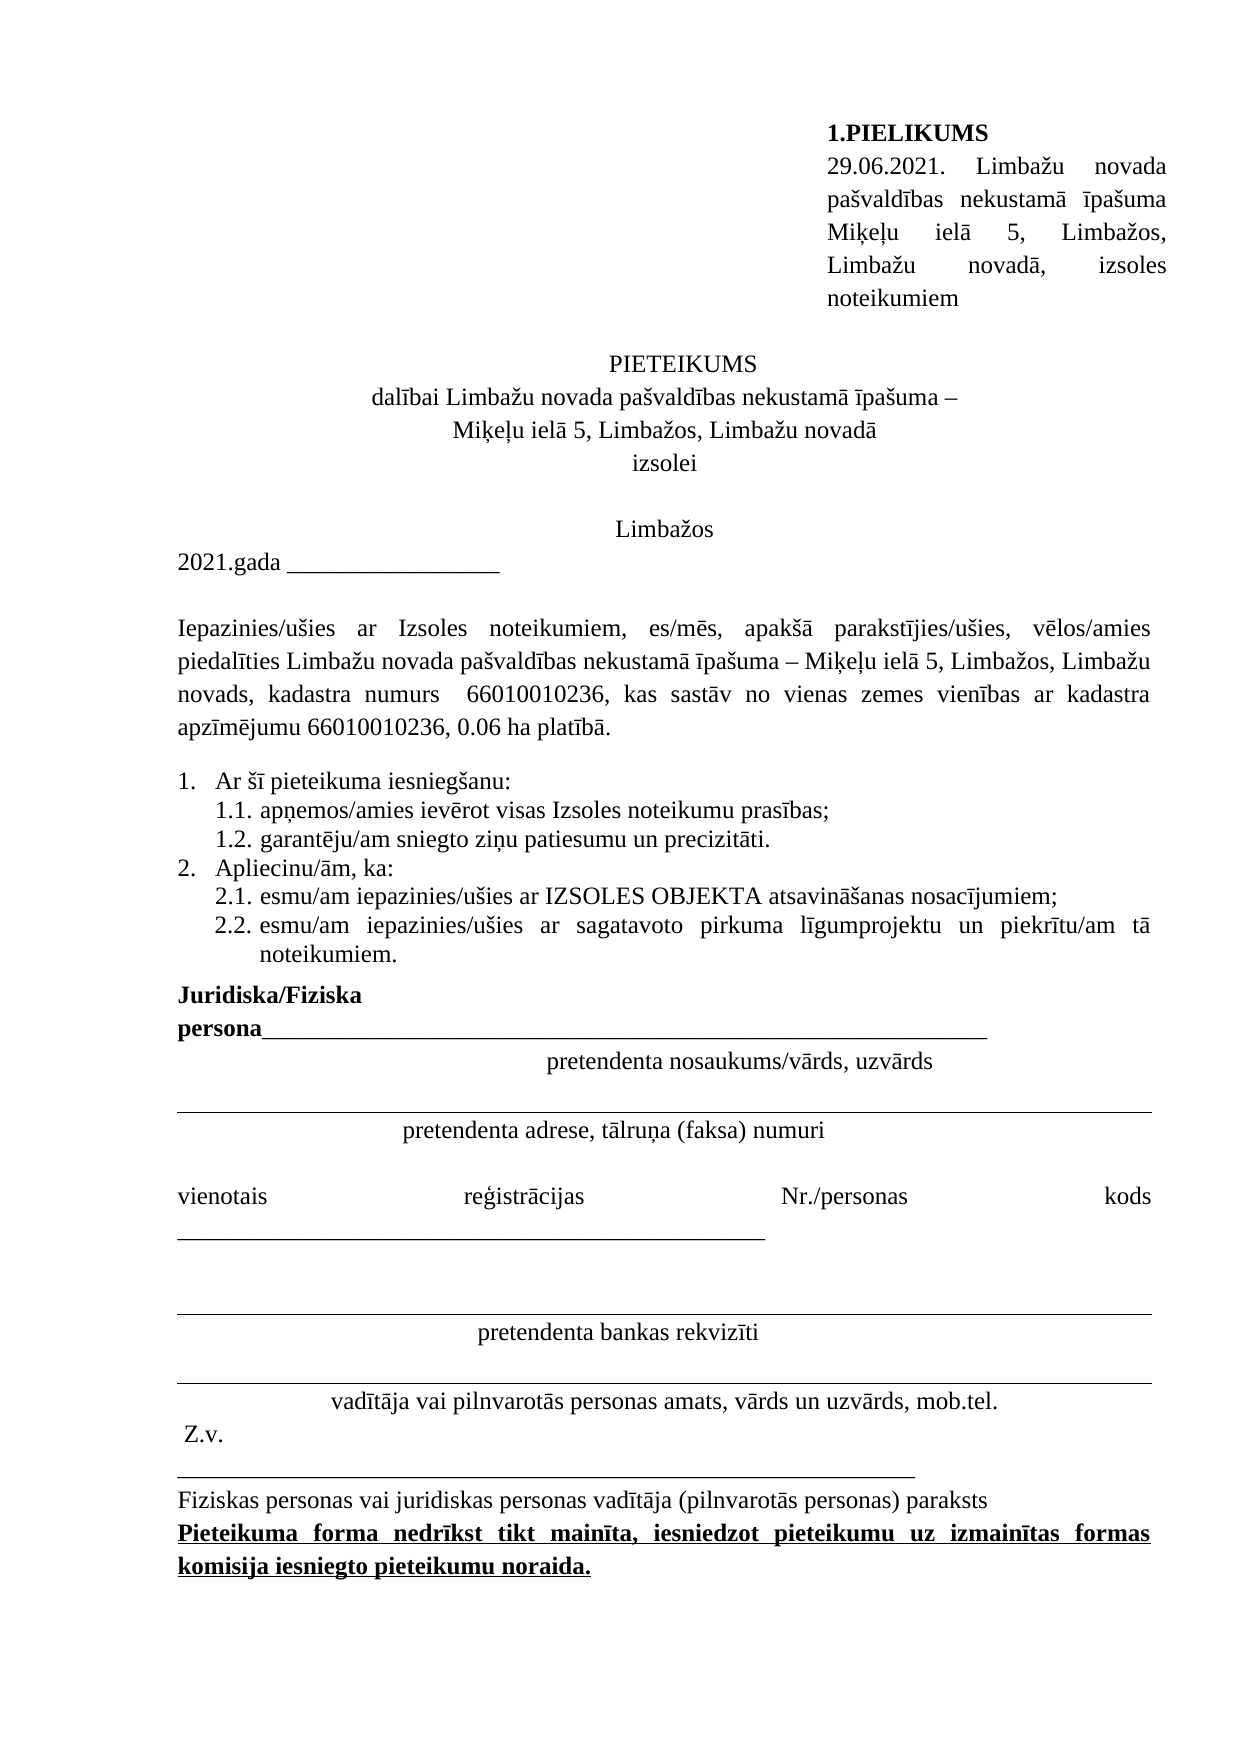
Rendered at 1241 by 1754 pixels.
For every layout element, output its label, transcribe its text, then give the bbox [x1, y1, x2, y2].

list Apliecinu/ām, ka: [177, 853, 1152, 881]
text izsolei [177, 448, 1152, 477]
text Iepazinies/ušies ar Izsoles noteikumiem, es/mēs, apakšā parakstījies/ušies, vēlos/amies piedalīties Limbažu novada pašvaldības nekustamā īpašuma – Miķeļu ielā 5, Limbažos, Limbažu novads, kadastra numurs 66010010236, kas sastāv no vienas zemes vienības ar kadastra apzīmējumu 66010010236, 0.06 ha platībā. [177, 613, 1152, 741]
text 1.pielikums [827, 118, 1152, 147]
text 2021.gada _________________ [177, 547, 1152, 576]
text vienotais reģistrācijas Nr./personas kods _______________________________________________ [177, 1181, 1152, 1243]
text pretendenta bankas rekvizīti [177, 1315, 1152, 1345]
text 29.06.2021. Limbažu novada pašvaldības nekustamā īpašuma Miķeļu ielā 5, Limbažos, Limbažu novadā, izsoles noteikumiem [827, 151, 1166, 312]
text Pieteikuma forma nedrīkst tikt mainīta, iesniedzot pieteikumu uz izmainītas formas komisija iesniegto pieteikumu noraida. [177, 1518, 1152, 1579]
list Ar šī pieteikuma iesniegšanu: [177, 766, 1152, 795]
text dalībai Limbažu novada pašvaldības nekustamā īpašuma – [177, 382, 1152, 411]
list esmu/am iepazinies/ušies ar IZSOLES OBJEKTA atsavināšanas nosacījumiem; [215, 881, 1152, 910]
text pretendenta nosaukums/vārds, uzvārds [177, 1046, 1152, 1075]
text vadītāja vai pilnvarotās personas amats, vārds un uzvārds, mob.tel. [177, 1384, 1152, 1414]
text pretendenta adrese, tālruņa (faksa) numuri [177, 1113, 1152, 1144]
text Miķeļu ielā 5, Limbažos, Limbažu novadā [177, 415, 1152, 444]
text Fiziskas personas vai juridiskas personas vadītāja (pilnvarotās personas) paraksts [177, 1485, 1152, 1513]
list apņemos/amies ievērot visas Izsoles noteikumu prasības; [215, 795, 1152, 824]
text Juridiska/Fiziska persona__________________________________________________________ [177, 980, 1152, 1042]
list garantēju/am sniegto ziņu patiesumu un precizitāti. [215, 824, 1152, 853]
text Limbažos [177, 514, 1152, 543]
text pieteikums [214, 349, 1152, 378]
text Z.v. ___________________________________________________________ [177, 1419, 1152, 1481]
list esmu/am iepazinies/ušies ar sagatavoto pirkuma līgumprojektu un piekrītu/am tā noteikumiem. [214, 910, 1152, 968]
